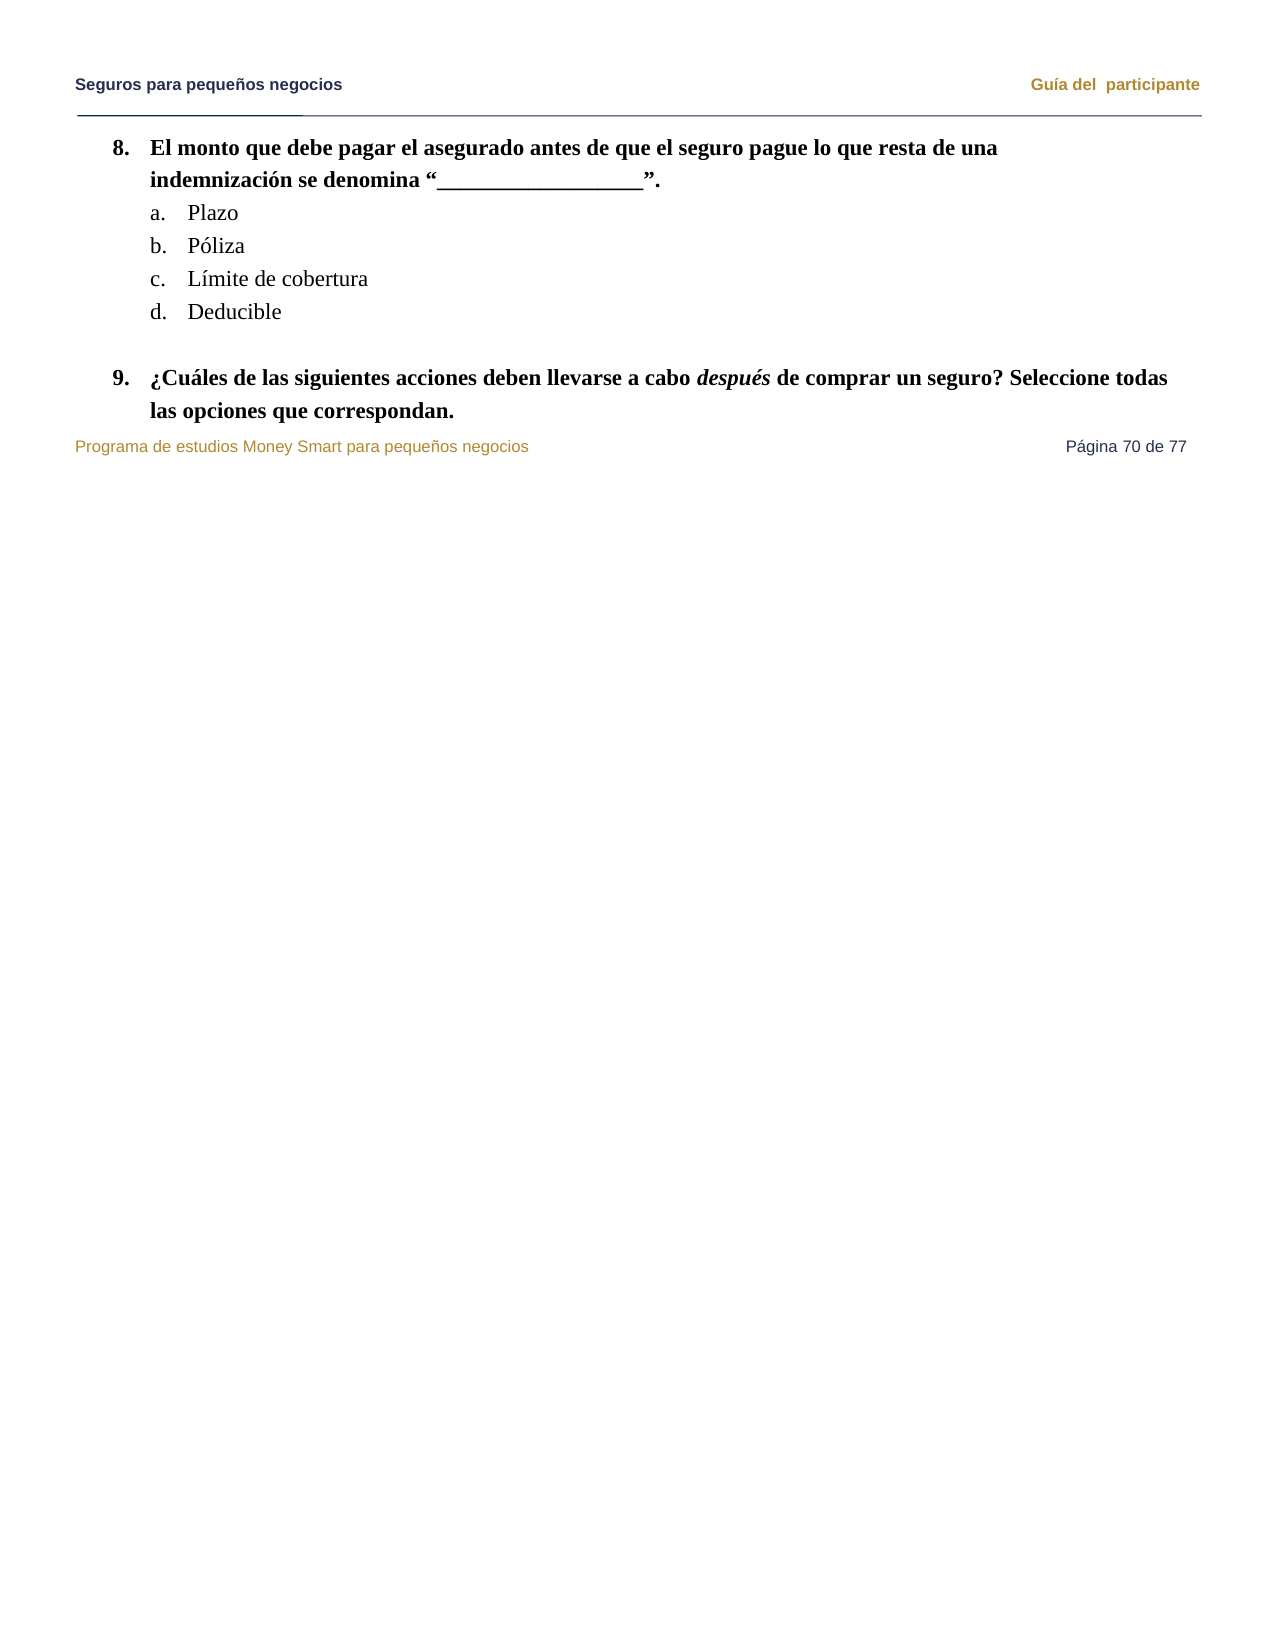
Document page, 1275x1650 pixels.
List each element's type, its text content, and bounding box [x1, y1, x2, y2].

list El monto que debe pagar el asegurado antes de que el seguro pague lo que resta de una indemnización se denomina “__________________”. [112, 134, 1200, 193]
list Plazo [150, 199, 1200, 226]
list Límite de cobertura [150, 265, 1200, 292]
list ¿Cuáles de las siguientes acciones deben llevarse a cabo después de comprar un seguro? Seleccione todas las opciones que correspondan. [112, 364, 1200, 423]
list Póliza [150, 232, 1200, 259]
list Deducible [150, 298, 1200, 324]
picture [75, 0, 1202, 267]
